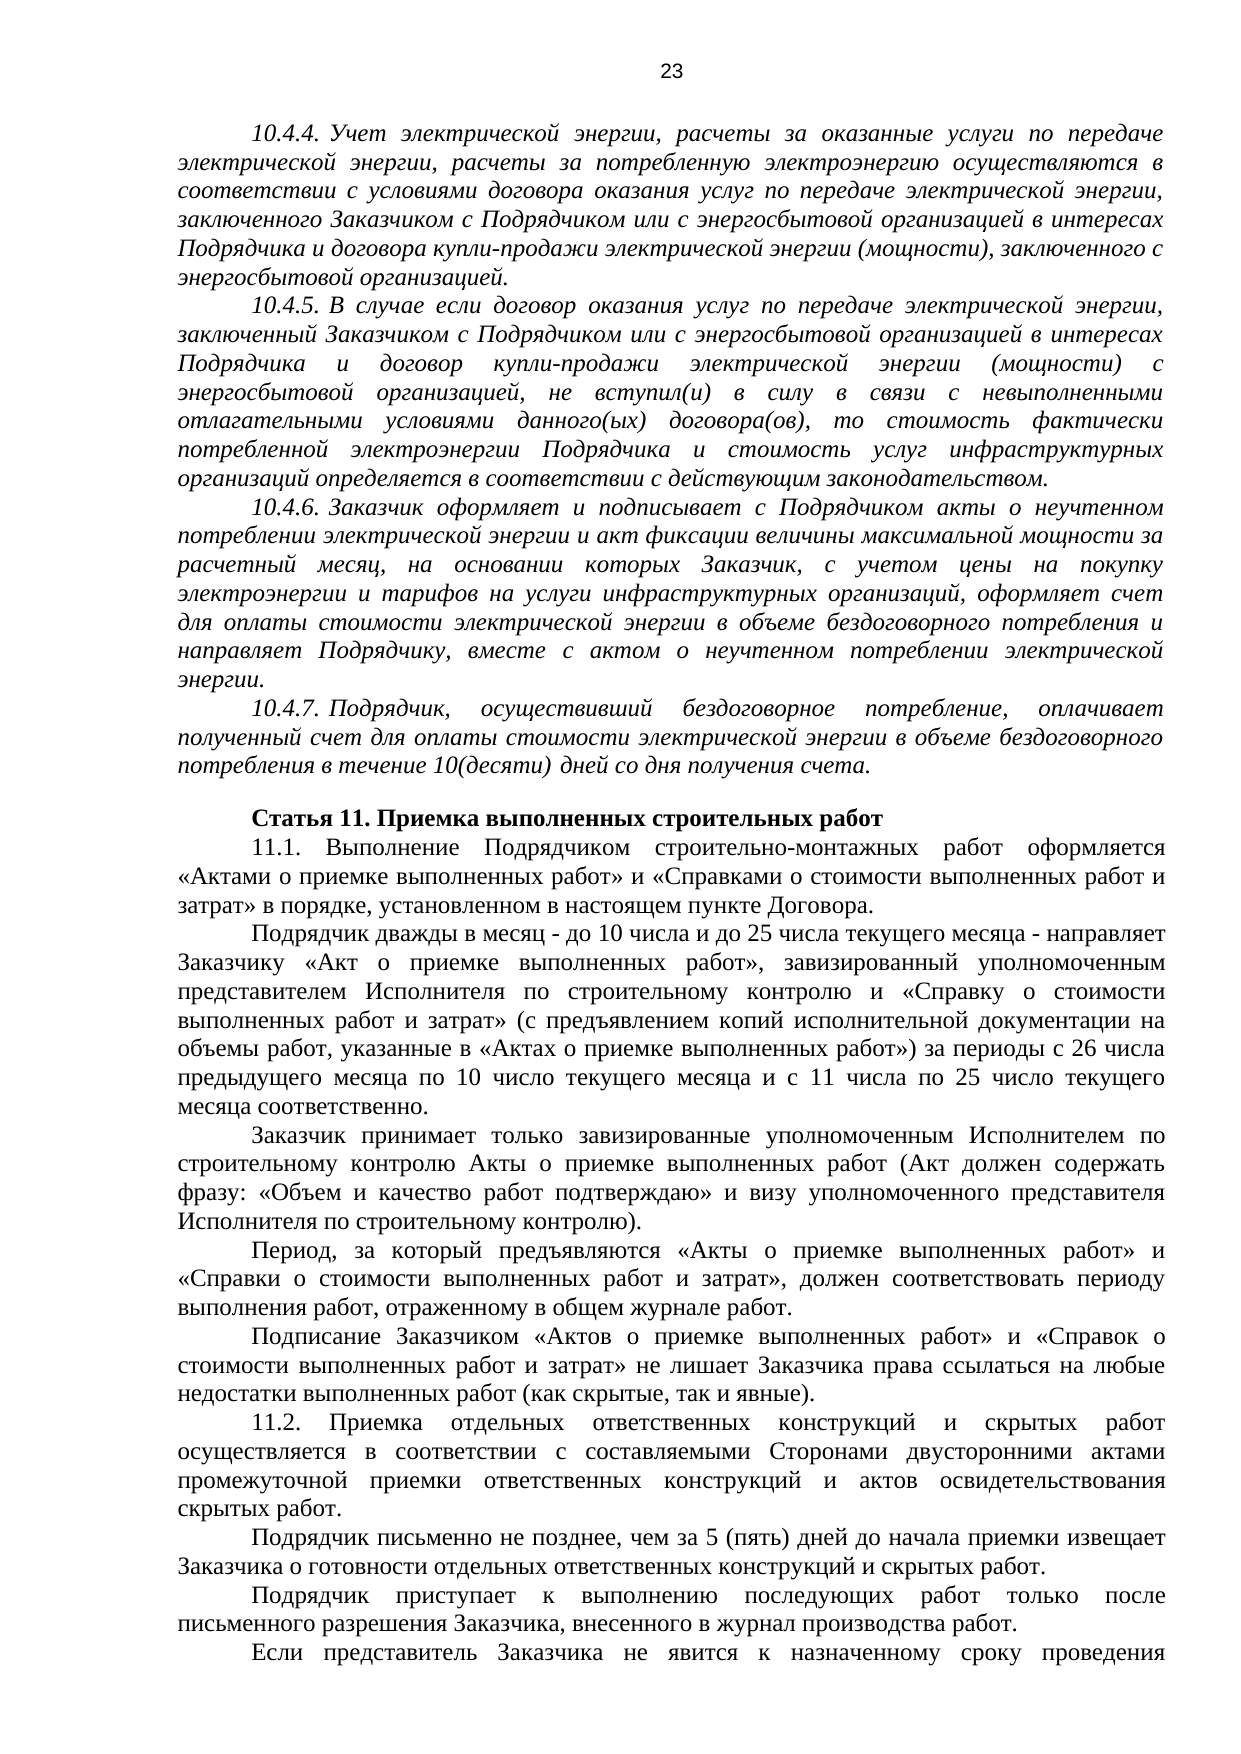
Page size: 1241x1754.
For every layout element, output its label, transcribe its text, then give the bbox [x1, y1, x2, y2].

text Подрядчик приступает к выполнению последующих работ только после письменного разрешения Заказчика, внесенного в журнал производства работ. [177, 1580, 1166, 1637]
text 10.4.7. Подрядчик, осуществивший бездоговорное потребление, оплачивает полученный счет для оплаты стоимости электрической энергии в объеме бездоговорного потребления в течение 10(десяти) дней со дня получения счета. [177, 693, 1166, 779]
text 10.4.6. Заказчик оформляет и подписывает с Подрядчиком акты о неучтенном потреблении электрической энергии и акт фиксации величины максимальной мощности за расчетный месяц, на основании которых Заказчик, с учетом цены на покупку электроэнергии и тарифов на услуги инфраструктурных организаций, оформляет счет для оплаты стоимости электрической энергии в объеме бездоговорного потребления и направляет Подрядчику, вместе c актом о неучтенном потреблении электрической энергии. [177, 492, 1166, 693]
text 11.1. Выполнение Подрядчиком строительно-монтажных работ оформляется «Актами о приемке выполненных работ» и «Справками о стоимости выполненных работ и затрат» в порядке, установленном в настоящем пункте Договора. [177, 832, 1166, 918]
text Подрядчик дважды в месяц - до 10 числа и до 25 числа текущего месяца - направляет Заказчику «Акт о приемке выполненных работ», завизированный уполномоченным представителем Исполнителя по строительному контролю и «Справку о стоимости выполненных работ и затрат» (с предъявлением копий исполнительной документации на объемы работ, указанные в «Актах о приемке выполненных работ») за периоды с 26 числа предыдущего месяца по 10 число текущего месяца и с 11 числа по 25 число текущего месяца соответственно. [177, 918, 1166, 1120]
text Заказчик принимает только завизированные уполномоченным Исполнителем по строительному контролю Акты о приемке выполненных работ (Акт должен содержать фразу: «Объем и качество работ подтверждаю» и визу уполномоченного представителя Исполнителя по строительному контролю). [177, 1120, 1166, 1235]
text Подписание Заказчиком «Актов о приемке выполненных работ» и «Справок о стоимости выполненных работ и затрат» не лишает Заказчика права ссылаться на любые недостатки выполненных работ (как скрытые, так и явные). [177, 1321, 1166, 1407]
text 10.4.4. Учет электрической энергии, расчеты за оказанные услуги по передаче электрической энергии, расчеты за потребленную электроэнергию осуществляются в соответствии с условиями договора оказания услуг по передаче электрической энергии, заключенного Заказчиком с Подрядчиком или с энергосбытовой организацией в интересах Подрядчика и договора купли-продажи электрической энергии (мощности), заключенного с энергосбытовой организацией. [177, 118, 1166, 291]
text 11.2. Приемка отдельных ответственных конструкций и скрытых работ осуществляется в соответствии с составляемыми Сторонами двусторонними актами промежуточной приемки ответственных конструкций и актов освидетельствования скрытых работ. [177, 1407, 1166, 1522]
text Период, за который предъявляются «Акты о приемке выполненных работ» и «Справки о стоимости выполненных работ и затрат», должен соответствовать периоду выполнения работ, отраженному в общем журнале работ. [177, 1235, 1166, 1321]
text Подрядчик письменно не позднее, чем за 5 (пять) дней до начала приемки извещает Заказчика о готовности отдельных ответственных конструкций и скрытых работ. [177, 1522, 1166, 1580]
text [177, 1637, 1166, 1666]
list Статья 11. Приемка выполненных строительных работ [177, 803, 1166, 832]
text 10.4.5. В случае если договор оказания услуг по передаче электрической энергии, заключенный Заказчиком с Подрядчиком или с энергосбытовой организацией в интересах Подрядчика и договор купли-продажи электрической энергии (мощности) с энергосбытовой организацией, не вступил(и) в силу в связи с невыполненными отлагательными условиями данного(ых) договора(ов), то стоимость фактически потребленной электроэнергии Подрядчика и стоимость услуг инфраструктурных организаций определяется в соответствии с действующим законодательством. [177, 291, 1166, 492]
